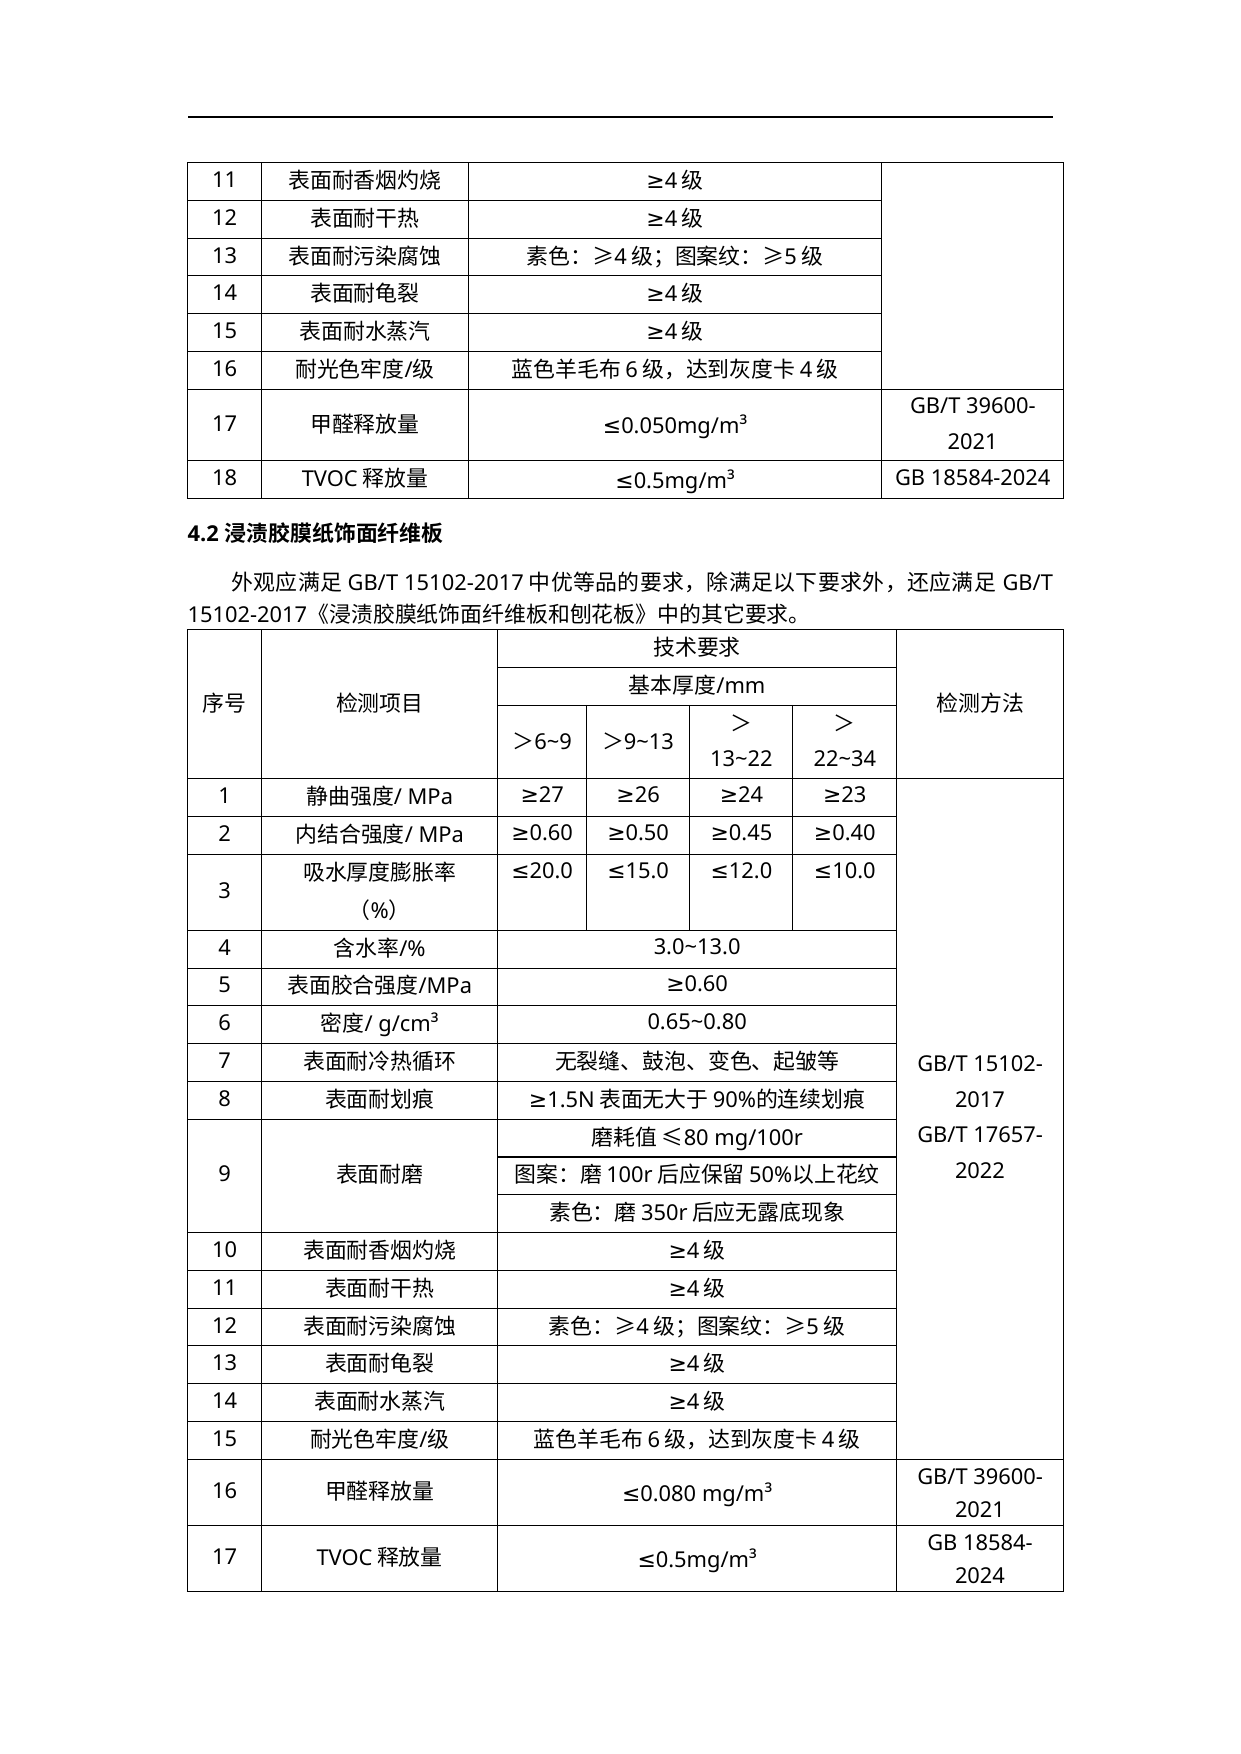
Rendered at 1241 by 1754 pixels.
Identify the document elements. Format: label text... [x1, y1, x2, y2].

table_header 检测方法 [897, 630, 1063, 778]
table_cell 表面耐干热 [262, 1271, 497, 1308]
table_cell GB/T 39600-2021 [897, 1460, 1063, 1525]
table_cell 15 [188, 314, 261, 351]
table_cell GB/T 39600-2021 [882, 390, 1063, 460]
table_cell 甲醛释放量 [262, 1460, 497, 1525]
table_cell 15 [188, 1422, 261, 1459]
table_cell ＞9~13 [587, 706, 689, 778]
table_cell 5 [188, 969, 261, 1005]
table_cell 素色：≥4级；图案纹：≥5级 [469, 239, 881, 275]
table_cell ≥4级 [498, 1384, 896, 1421]
table_cell ≥4级 [469, 276, 881, 313]
table_header 检测项目 [262, 630, 497, 778]
table_cell 9 [188, 1120, 261, 1232]
table_cell 内结合强度/ MPa [262, 817, 497, 854]
table_cell ≤0.050mg/m³ [469, 390, 881, 460]
table_cell ≥4级 [498, 1271, 896, 1308]
table_cell TVOC释放量 [262, 461, 468, 498]
table_cell 7 [188, 1044, 261, 1081]
table_cell 17 [188, 1526, 261, 1591]
table_cell GB 18584-2024 [897, 1526, 1063, 1591]
table_cell GB/T 15102-2017 GB/T 17657-2022 [897, 779, 1063, 1459]
table_cell 表面耐污染腐蚀 [262, 239, 468, 275]
table_cell 10 [188, 1233, 261, 1270]
table_cell 3 [188, 855, 261, 929]
table_header 序号 [188, 630, 261, 778]
table_cell ≥24 [690, 779, 792, 816]
table_cell ＞6~9 [498, 706, 586, 778]
table_cell ≥0.50 [587, 817, 689, 854]
table_cell 2 [188, 817, 261, 854]
table_cell ≥0.45 [690, 817, 792, 854]
table_cell ≥0.60 [498, 817, 586, 854]
table_cell 甲醛释放量 [262, 390, 468, 460]
table_cell TVOC释放量 [262, 1526, 497, 1591]
table_cell 无裂缝、鼓泡、变色、起皱等 [498, 1044, 896, 1081]
table_cell 表面耐水蒸汽 [262, 1384, 497, 1421]
table_cell ＞13~22 [690, 706, 792, 778]
text 4.2 浸渍胶膜纸饰面纤维板 [187, 516, 1053, 548]
table_cell 表面耐香烟灼烧 [262, 1233, 497, 1270]
table_cell ≥1.5N表面无大于90%的连续划痕 [498, 1082, 896, 1118]
table_cell ≥0.40 [793, 817, 896, 854]
table_cell 18 [188, 461, 261, 498]
table_cell 11 [188, 1271, 261, 1308]
table_cell 密度/ g/cm³ [262, 1006, 497, 1043]
text 外观应满足GB/T 15102-2017中优等品的要求，除满足以下要求外，还应满足GB/T 15102-2017《浸渍胶膜纸饰面纤维板和刨花板》中的其它要求。 [187, 564, 1053, 629]
table_cell ≥4级 [498, 1346, 896, 1383]
table_cell 表面耐冷热循环 [262, 1044, 497, 1081]
table_cell 静曲强度/ MPa [262, 779, 497, 816]
table_cell 1 [188, 779, 261, 816]
table_cell 12 [188, 201, 261, 238]
table_cell ≥4级 [469, 201, 881, 238]
table_cell 含水率/% [262, 931, 497, 967]
table_cell ≥26 [587, 779, 689, 816]
table_cell ≤10.0 [793, 855, 896, 929]
table_cell 4 [188, 931, 261, 967]
table_cell 磨耗值 ≤80 mg/100r [498, 1120, 896, 1156]
table_cell 表面耐干热 [262, 201, 468, 238]
table_cell 基本厚度/mm [498, 668, 896, 705]
table_cell 蓝色羊毛布6级，达到灰度卡4级 [469, 352, 881, 389]
table_cell 14 [188, 276, 261, 313]
table_cell ≤20.0 [498, 855, 586, 929]
table_cell 素色：≥4级；图案纹：≥5级 [498, 1309, 896, 1345]
table_cell 0.65~0.80 [498, 1006, 896, 1043]
table_cell 16 [188, 352, 261, 389]
table_cell 表面耐龟裂 [262, 276, 468, 313]
table_cell 表面耐水蒸汽 [262, 314, 468, 351]
table_cell ≥4级 [469, 314, 881, 351]
table_cell 表面耐污染腐蚀 [262, 1309, 497, 1345]
table_cell ≥23 [793, 779, 896, 816]
table_cell ≤12.0 [690, 855, 792, 929]
table_cell ≤0.080 mg/m³ [498, 1460, 896, 1525]
table_cell 表面耐龟裂 [262, 1346, 497, 1383]
table_cell ≤15.0 [587, 855, 689, 929]
table_cell 8 [188, 1082, 261, 1118]
table_cell 6 [188, 1006, 261, 1043]
table_cell 16 [188, 1460, 261, 1525]
table_cell 表面耐磨 [262, 1120, 497, 1232]
table_cell 13 [188, 239, 261, 275]
table_cell 13 [188, 1346, 261, 1383]
table_cell ≤0.5mg/m³ [498, 1526, 896, 1591]
table_cell ＞22~34 [793, 706, 896, 778]
table_cell 3.0~13.0 [498, 931, 896, 967]
table_cell ≥27 [498, 779, 586, 816]
table_cell 耐光色牢度/级 [262, 1422, 497, 1459]
table_cell 表面耐划痕 [262, 1082, 497, 1118]
table_cell 吸水厚度膨胀率（%） [262, 855, 497, 929]
table_cell 表面耐香烟灼烧 [262, 163, 468, 200]
table_cell ≤0.5mg/m³ [469, 461, 881, 498]
table_cell 耐光色牢度/级 [262, 352, 468, 389]
table_cell 14 [188, 1384, 261, 1421]
table_cell ≥0.60 [498, 969, 896, 1005]
table_cell 12 [188, 1309, 261, 1345]
table_cell 17 [188, 390, 261, 460]
table_cell 11 [188, 163, 261, 200]
table_cell ≥4级 [498, 1233, 896, 1270]
table_cell 表面胶合强度/MPa [262, 969, 497, 1005]
table_cell 蓝色羊毛布6级，达到灰度卡4级 [498, 1422, 896, 1459]
table_cell 图案：磨100r后应保留50%以上花纹 [498, 1158, 896, 1194]
table_cell 素色：磨350r后应无露底现象 [498, 1195, 896, 1232]
table_cell GB 18584-2024 [882, 461, 1063, 498]
table_cell ≥4级 [469, 163, 881, 200]
table_header 技术要求 [498, 630, 896, 667]
